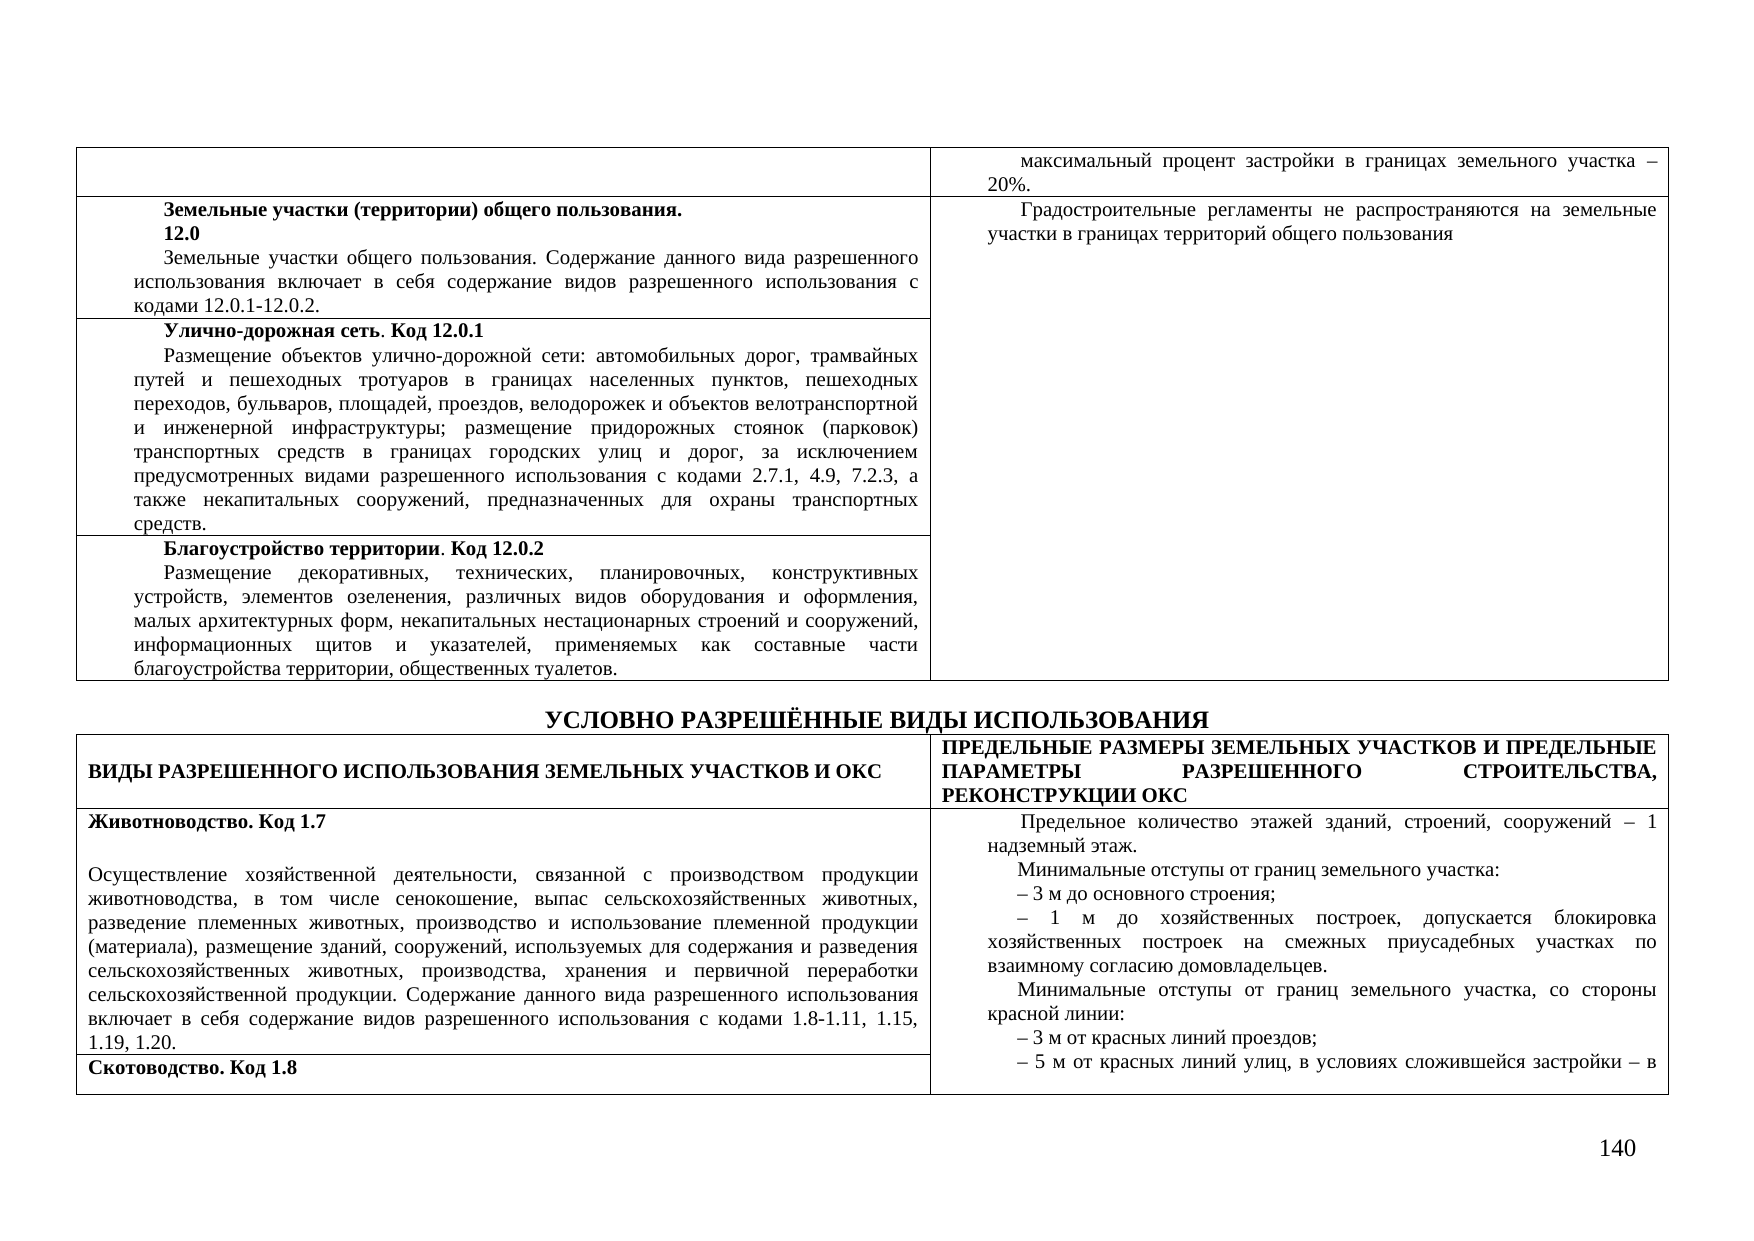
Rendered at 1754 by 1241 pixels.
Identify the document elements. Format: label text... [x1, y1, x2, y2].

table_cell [77, 148, 930, 196]
table_cell Градостроительные регламенты не распространяются на земельные участки в границах территорий общего пользования [931, 197, 1668, 680]
table_cell Благоустройство территории. Код 12.0.2 Размещение декоративных, технических, планировочных, конструктивных устройств, элементов озеленения, различных видов оборудования и оформления, малых архитектурных форм, некапитальных нестационарных строений и сооружений, информационных щитов и указателей, применяемых как составные части благоустройства территории, общественных туалетов. [77, 536, 930, 680]
table_header ПРЕДЕЛЬНЫЕ РАЗМЕРЫ ЗЕМЕЛЬНЫХ УЧАСТКОВ И ПРЕДЕЛЬНЫЕ ПАРАМЕТРЫ РАЗРЕШЕННОГО СТРОИТЕЛЬСТВА, РЕКОНСТРУКЦИИ ОКС [931, 735, 1668, 807]
text УСЛОВНО РАЗРЕШЁННЫЕ ВИДЫ ИСПОЛЬЗОВАНИЯ [118, 706, 1636, 734]
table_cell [77, 1055, 930, 1094]
table_cell Улично-дорожная сеть. Код 12.0.1 Размещение объектов улично-дорожной сети: автомобильных дорог, трамвайных путей и пешеходных тротуаров в границах населенных пунктов, пешеходных переходов, бульваров, площадей, проездов, велодорожек и объектов велотранспортной и инженерной инфраструктуры; размещение придорожных стоянок (парковок) транспортных средств в границах городских улиц и дорог, за исключением предусмотренных видами разрешенного использования с кодами 2.7.1, 4.9, 7.2.3, а также некапитальных сооружений, предназначенных для охраны транспортных средств. [77, 319, 930, 535]
table_cell Предельное количество этажей зданий, строений, сооружений – 1 надземный этаж. Минимальные отступы от границ земельного участка: – 3 м до основного строения; – 1 м до хозяйственных построек, допускается блокировка хозяйственных построек на смежных приусадебных участках по взаимному согласию домовладельцев. Минимальные отступы от границ земельного участка, со стороны красной линии: – 3 м от красных линий проездов; – 5 м от красных линий улиц, в условиях сложившейся застройки – в соответствии со сложившейся линией застройки. Предельные размеры земельных участков: – минимальный – 0,06 га; –максимальный – 10 га максимальный процент застройки в границах земельного участка – 20%. [931, 809, 1668, 1094]
table_header ВИДЫ РАЗРЕШЕННОГО ИСПОЛЬЗОВАНИЯ ЗЕМЕЛЬНЫХ УЧАСТКОВ И ОКС [77, 735, 930, 807]
table_cell Земельные участки (территории) общего пользования. 12.0 Земельные участки общего пользования. Содержание данного вида разрешенного использования включает в себя содержание видов разрешенного использования с кодами 12.0.1-12.0.2. [77, 197, 930, 317]
table_cell Животноводство. Код 1.7 Осуществление хозяйственной деятельности, связанной с производством продукции животноводства, в том числе сенокошение, выпас сельскохозяйственных животных, разведение племенных животных, производство и использование племенной продукции (материала), размещение зданий, сооружений, используемых для содержания и разведения сельскохозяйственных животных, производства, хранения и первичной переработки сельскохозяйственной продукции. Содержание данного вида разрешенного использования включает в себя содержание видов разрешенного использования с кодами 1.8-1.11, 1.15, 1.19, 1.20. [77, 809, 930, 1054]
